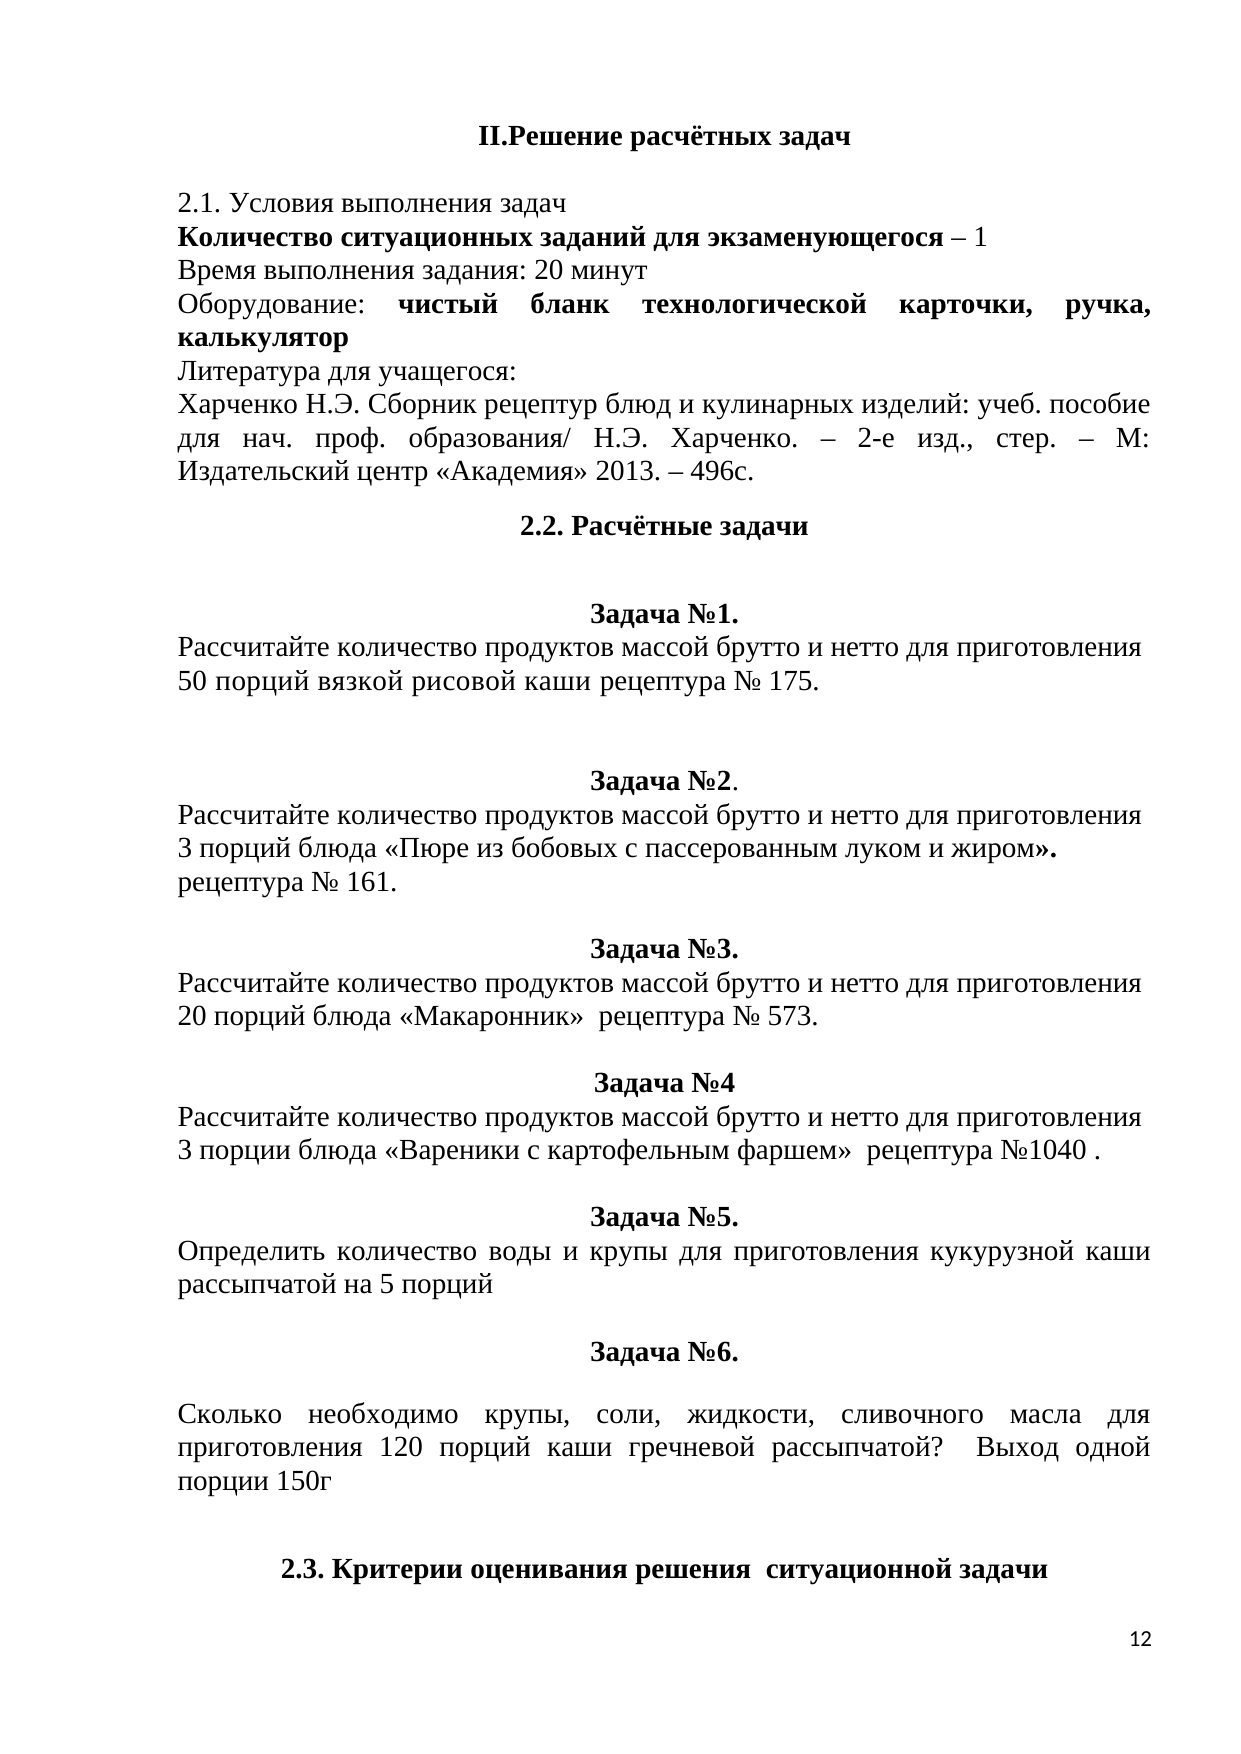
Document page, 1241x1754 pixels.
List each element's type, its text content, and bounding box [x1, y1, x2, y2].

text Задача №2. [177, 763, 1152, 797]
text Сколько необходимо крупы, соли, жидкости, сливочного масла для приготовления 120 порций каши гречневой рассыпчатой? Выход одной порции 150г [177, 1396, 1152, 1497]
text 2.2. Расчётные задачи [177, 508, 1152, 541]
text Рассчитайте количество продуктов массой брутто и нетто для приготовления 3 порций блюда «Пюре из бобовых с пассерованным луком и жиром». рецептура № 161. [177, 797, 1152, 898]
text Рассчитайте количество продуктов массой брутто и нетто для приготовления 20 порций блюда «Макаронник» рецептура № 573. [177, 965, 1152, 1032]
text Рассчитайте количество продуктов массой брутто и нетто для приготовления 3 порции блюда «Вареники с картофельным фаршем» рецептура №1040 . [177, 1099, 1152, 1166]
text 2.3. Критерии оценивания решения ситуационной задачи [177, 1551, 1152, 1584]
text Задача №5. [177, 1199, 1152, 1233]
text Задача №6. [177, 1334, 1152, 1367]
text Задача №3. [177, 931, 1152, 965]
text Рассчитайте количество продуктов массой брутто и нетто для приготовления 50 порций вязкой рисовой каши рецептура № 175. [177, 629, 1152, 696]
text Оборудование: чистый бланк технологической карточки, ручка, калькулятор [177, 286, 1152, 353]
text Количество ситуационных заданий для экзаменующегося – 1 [177, 219, 1152, 252]
text Задача №4 [177, 1065, 1152, 1099]
text Определить количество воды и крупы для приготовления кукурузной каши рассыпчатой на 5 порций [177, 1233, 1152, 1300]
text Харченко Н.Э. Сборник рецептур блюд и кулинарных изделий: учеб. пособие для нач. проф. образования/ Н.Э. Харченко. – 2-е изд., стер. – М: Издательский центр «Академия» 2013. – 496с. [177, 386, 1152, 487]
text 2.1. Условия выполнения задач [177, 185, 1152, 219]
text Литература для учащегося: [177, 353, 1152, 386]
text Задача №1. [177, 596, 1152, 629]
text II.Решение расчётных задач [177, 118, 1152, 152]
text Время выполнения задания: 20 минут [177, 252, 1152, 286]
